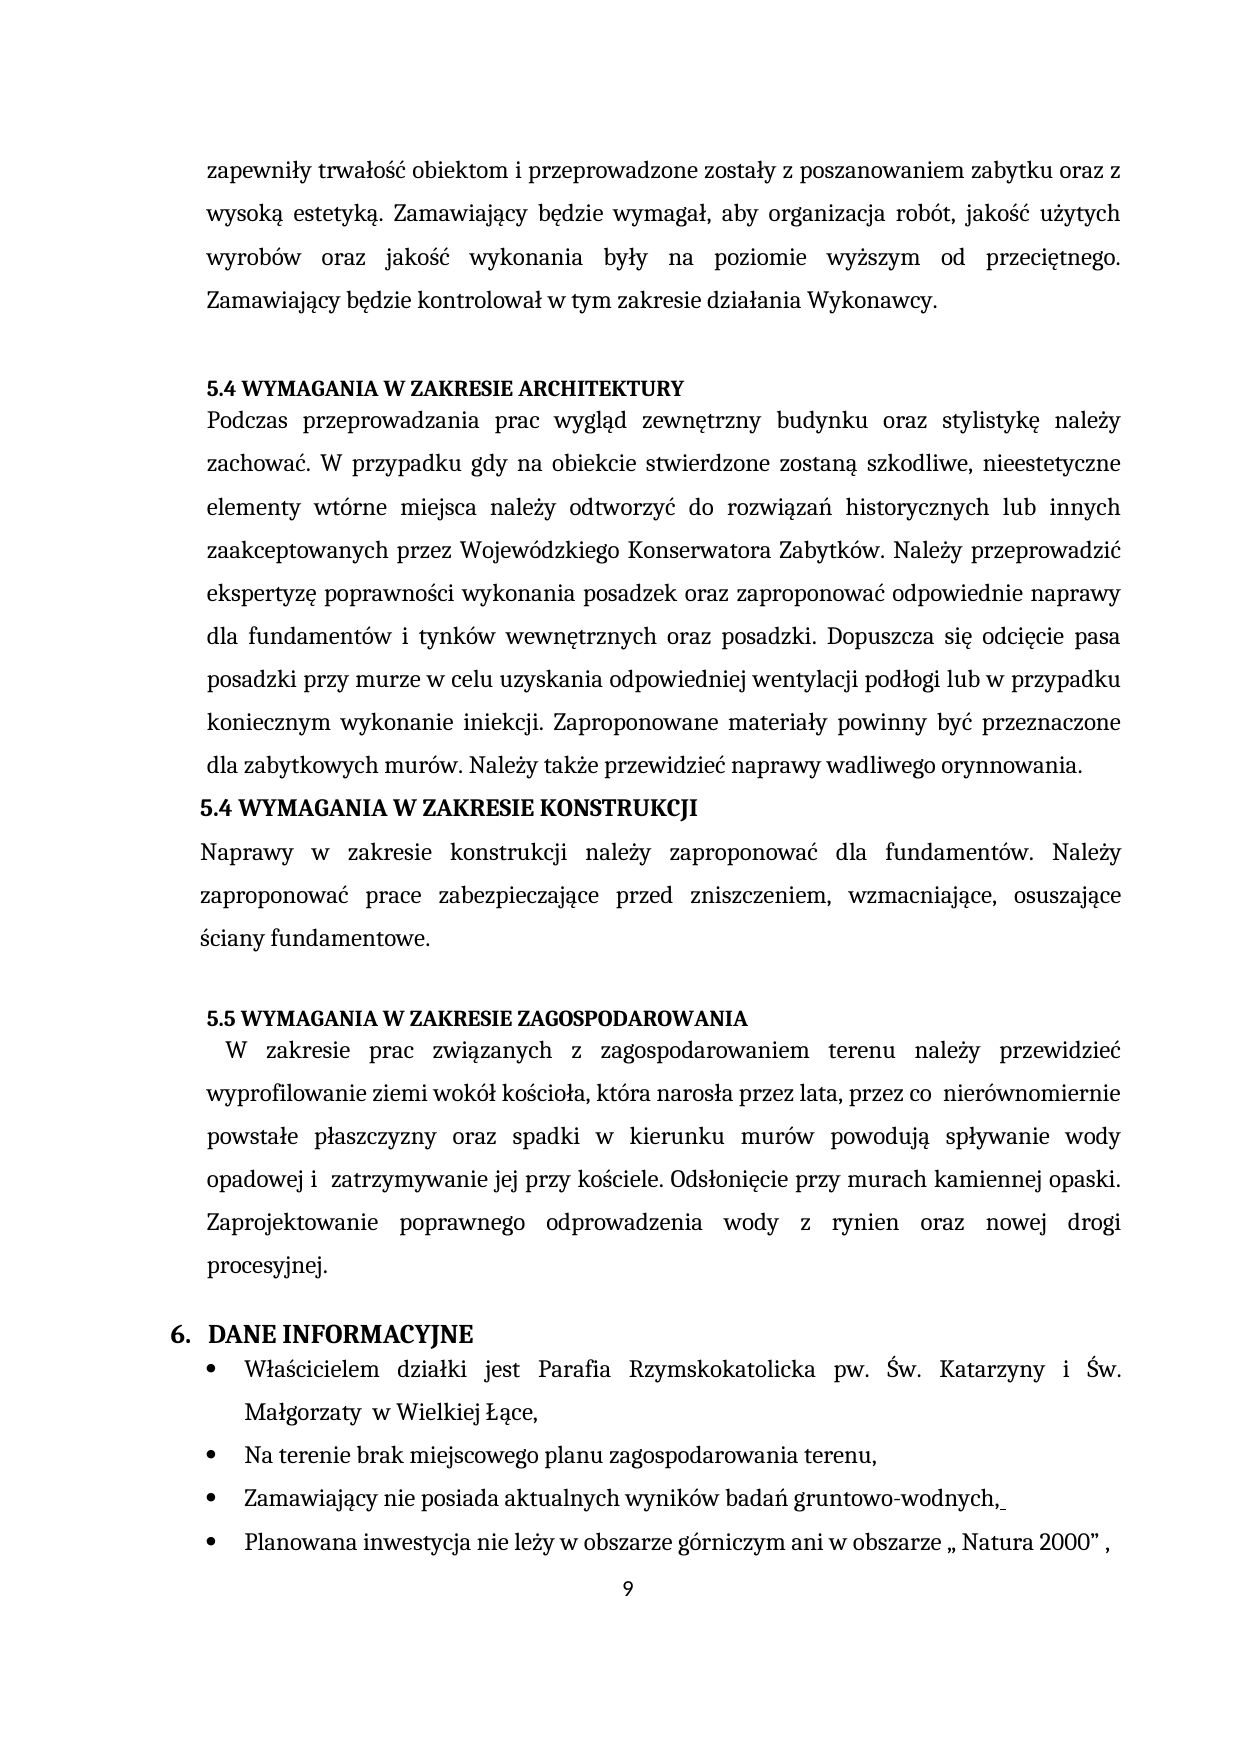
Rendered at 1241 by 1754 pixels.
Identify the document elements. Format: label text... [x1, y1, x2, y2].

text W zakresie prac związanych z zagospodarowaniem terenu należy przewidzieć wyprofilowanie ziemi wokół kościoła, która narosła przez lata, przez co nierównomiernie powstałe płaszczyzny oraz spadki w kierunku murów powodują spływanie wody opadowej i zatrzymywanie jej przy kościele. Odsłonięcie przy murach kamiennej opaski. Zaprojektowanie poprawnego odprowadzenia wody z rynien oraz nowej drogi procesyjnej. [207, 1036, 1122, 1280]
list Zamawiający nie posiada aktualnych wyników badań gruntowo-wodnych, [207, 1484, 1122, 1513]
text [207, 156, 1122, 314]
subtitle 5.5 WYMAGANIA W ZAKRESIE ZAGOSPODAROWANIA [207, 1005, 1122, 1032]
subtitle 5.4 WYMAGANIA W ZAKRESIE ARCHITEKTURY [207, 376, 1122, 402]
subtitle DANE INFORMACYJNE [170, 1319, 1122, 1350]
list Właścicielem działki jest Parafia Rzymskokatolicka pw. Św. Katarzyny i Św. Małgorzaty w Wielkiej Łące, [207, 1355, 1122, 1427]
text Podczas przeprowadzania prac wygląd zewnętrzny budynku oraz stylistykę należy zachować. W przypadku gdy na obiekcie stwierdzone zostaną szkodliwe, nieestetyczne elementy wtórne miejsca należy odtworzyć do rozwiązań historycznych lub innych zaakceptowanych przez Wojewódzkiego Konserwatora Zabytków. Należy przeprowadzić ekspertyzę poprawności wykonania posadzek oraz zaproponować odpowiednie naprawy dla fundamentów i tynków wewnętrznych oraz posadzki. Dopuszcza się odcięcie pasa posadzki przy murze w celu uzyskania odpowiedniej wentylacji podłogi lub w przypadku koniecznym wykonanie iniekcji. Zaproponowane materiały powinny być przeznaczone dla zabytkowych murów. Należy także przewidzieć naprawy wadliwego orynnowania. [207, 406, 1122, 780]
list Planowana inwestycja nie leży w obszarze górniczym ani w obszarze „ Natura 2000” , [207, 1527, 1122, 1556]
list Na terenie brak miejscowego planu zagospodarowania terenu, [207, 1441, 1122, 1470]
text 5.4 WYMAGANIA W ZAKRESIE KONSTRUKCJI [200, 794, 1122, 823]
text Naprawy w zakresie konstrukcji należy zaproponować dla fundamentów. Należy zaproponować prace zabezpieczające przed zniszczeniem, wzmacniające, osuszające ściany fundamentowe. [200, 837, 1122, 952]
